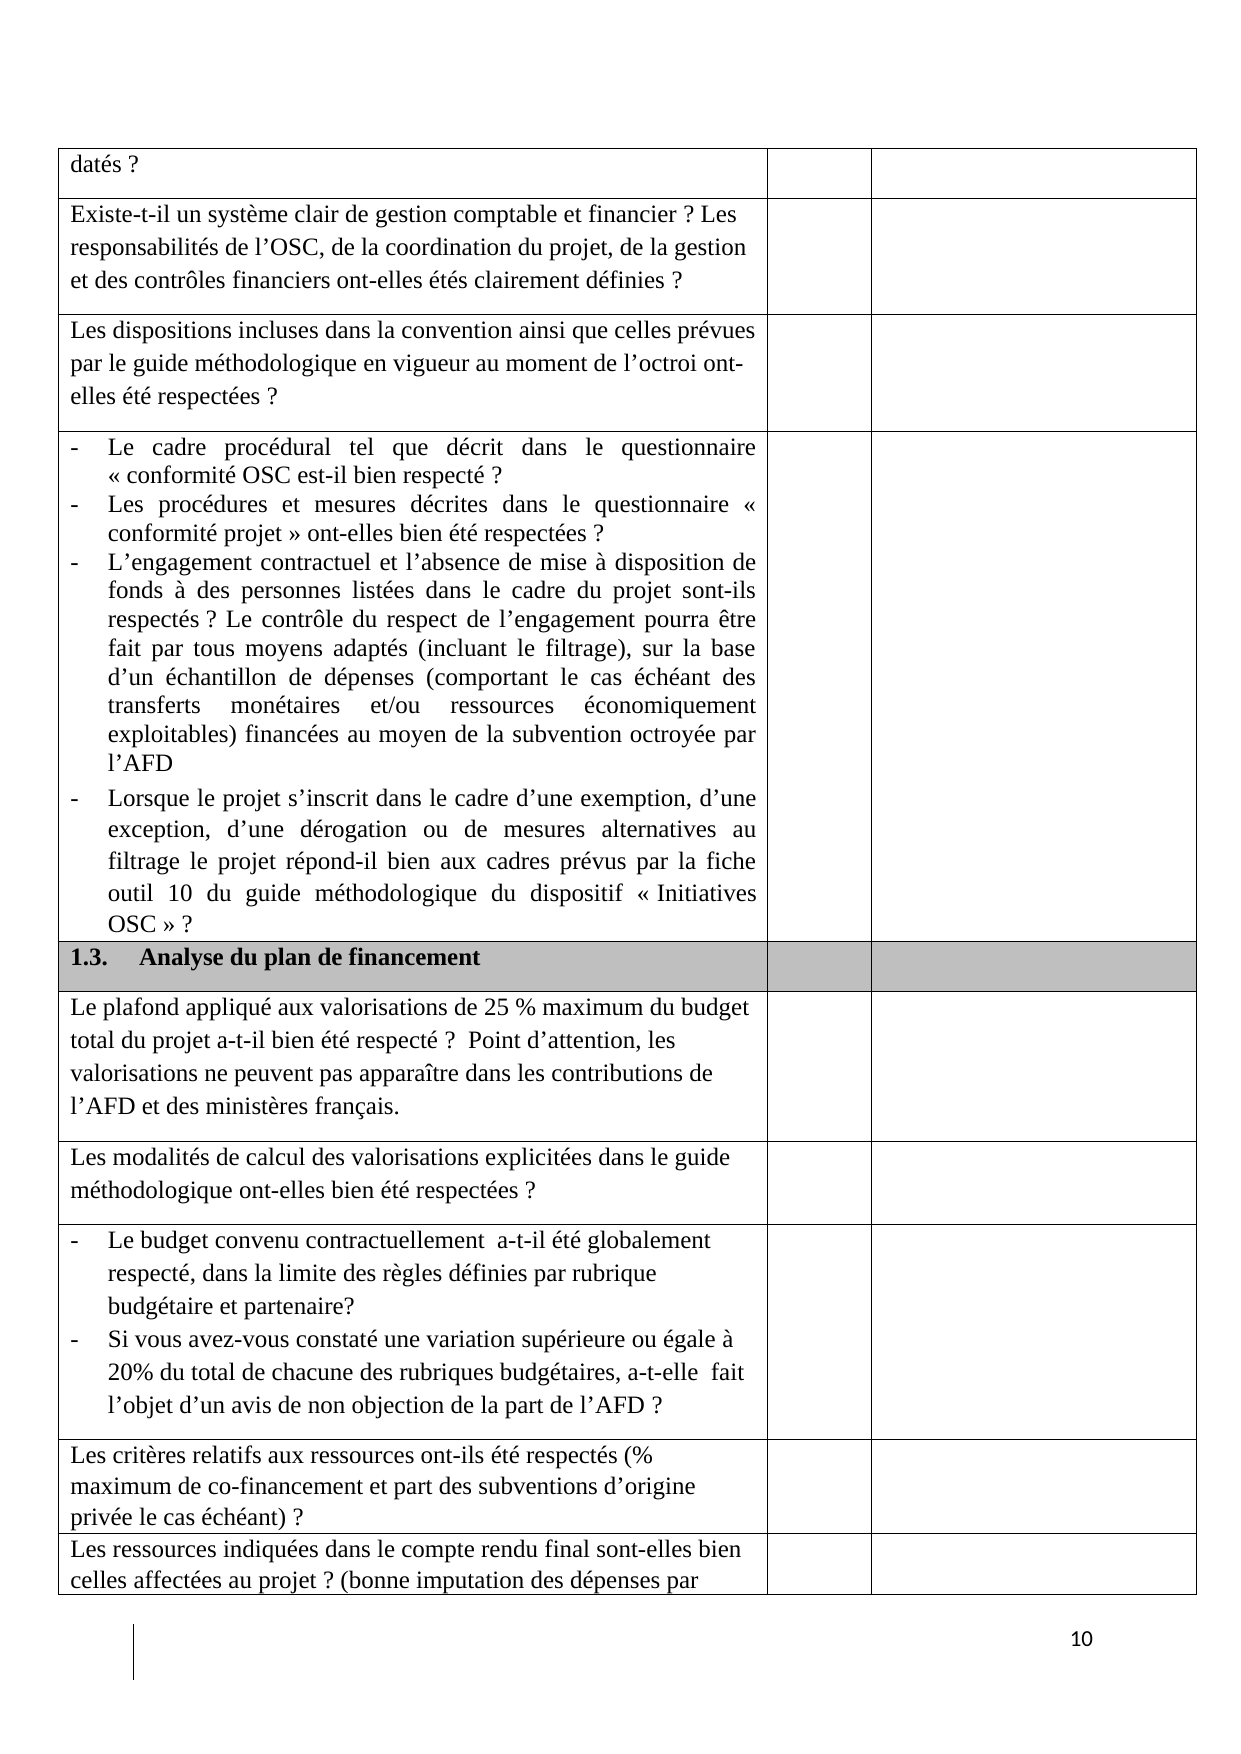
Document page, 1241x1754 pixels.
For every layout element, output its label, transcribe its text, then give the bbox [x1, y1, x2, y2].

table_cell [872, 1440, 1196, 1533]
table_cell Les dispositions incluses dans la convention ainsi que celles prévues par le guide méthodologique en vigueur au moment de l’octroi ont-elles été respectées ? [59, 315, 767, 431]
table_cell [872, 199, 1196, 314]
table_cell [768, 992, 871, 1141]
table_cell [768, 942, 871, 991]
table_cell [872, 315, 1196, 431]
table_cell Le budget convenu contractuellement a-t-il été globalement respecté, dans la limite des règles définies par rubrique budgétaire et partenaire? Si vous avez-vous constaté une variation supérieure ou égale à 20% du total de chacune des rubriques budgétaires, a-t-elle fait l’objet d’un avis de non objection de la part de l’AFD ? [59, 1225, 767, 1439]
table_cell [768, 1225, 871, 1439]
table_cell [768, 315, 871, 431]
table_cell [872, 1534, 1196, 1594]
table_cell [59, 149, 767, 198]
table_cell [872, 1142, 1196, 1224]
table_cell [872, 432, 1196, 941]
table_cell [768, 1534, 871, 1594]
table_cell 1.3. Analyse du plan de financement [59, 942, 767, 991]
table_cell [768, 149, 871, 198]
table_cell Le cadre procédural tel que décrit dans le questionnaire « conformité OSC est-il bien respecté ? Les procédures et mesures décrites dans le questionnaire « conformité projet » ont-elles bien été respectées ? L’engagement contractuel et l’absence de mise à disposition de fonds à des personnes listées dans le cadre du projet sont-ils respectés ? Le contrôle du respect de l’engagement pourra être fait par tous moyens adaptés (incluant le filtrage), sur la base d’un échantillon de dépenses (comportant le cas échéant des transferts monétaires et/ou ressources économiquement exploitables) financées au moyen de la subvention octroyée par l’AFD Lorsque le projet s’inscrit dans le cadre d’une exemption, d’une exception, d’une dérogation ou de mesures alternatives au filtrage le projet répond-il bien aux cadres prévus par la fiche outil 10 du guide méthodologique du dispositif « Initiatives OSC » ? [59, 432, 767, 941]
table_cell [872, 942, 1196, 991]
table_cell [59, 1534, 767, 1594]
table_cell [872, 149, 1196, 198]
table_cell Les critères relatifs aux ressources ont-ils été respectés (% maximum de co-financement et part des subventions d’origine privée le cas échéant) ? [59, 1440, 767, 1533]
table_cell Le plafond appliqué aux valorisations de 25 % maximum du budget total du projet a-t-il bien été respecté ? Point d’attention, les valorisations ne peuvent pas apparaître dans les contributions de l’AFD et des ministères français. [59, 992, 767, 1141]
table_cell [768, 199, 871, 314]
table_cell [768, 432, 871, 941]
table_cell Existe-t-il un système clair de gestion comptable et financier ? Les responsabilités de l’OSC, de la coordination du projet, de la gestion et des contrôles financiers ont-elles étés clairement définies ? [59, 199, 767, 314]
table_cell [872, 992, 1196, 1141]
table_cell Les modalités de calcul des valorisations explicitées dans le guide méthodologique ont-elles bien été respectées ? [59, 1142, 767, 1224]
table_cell [768, 1440, 871, 1533]
table_cell [768, 1142, 871, 1224]
table_cell [872, 1225, 1196, 1439]
